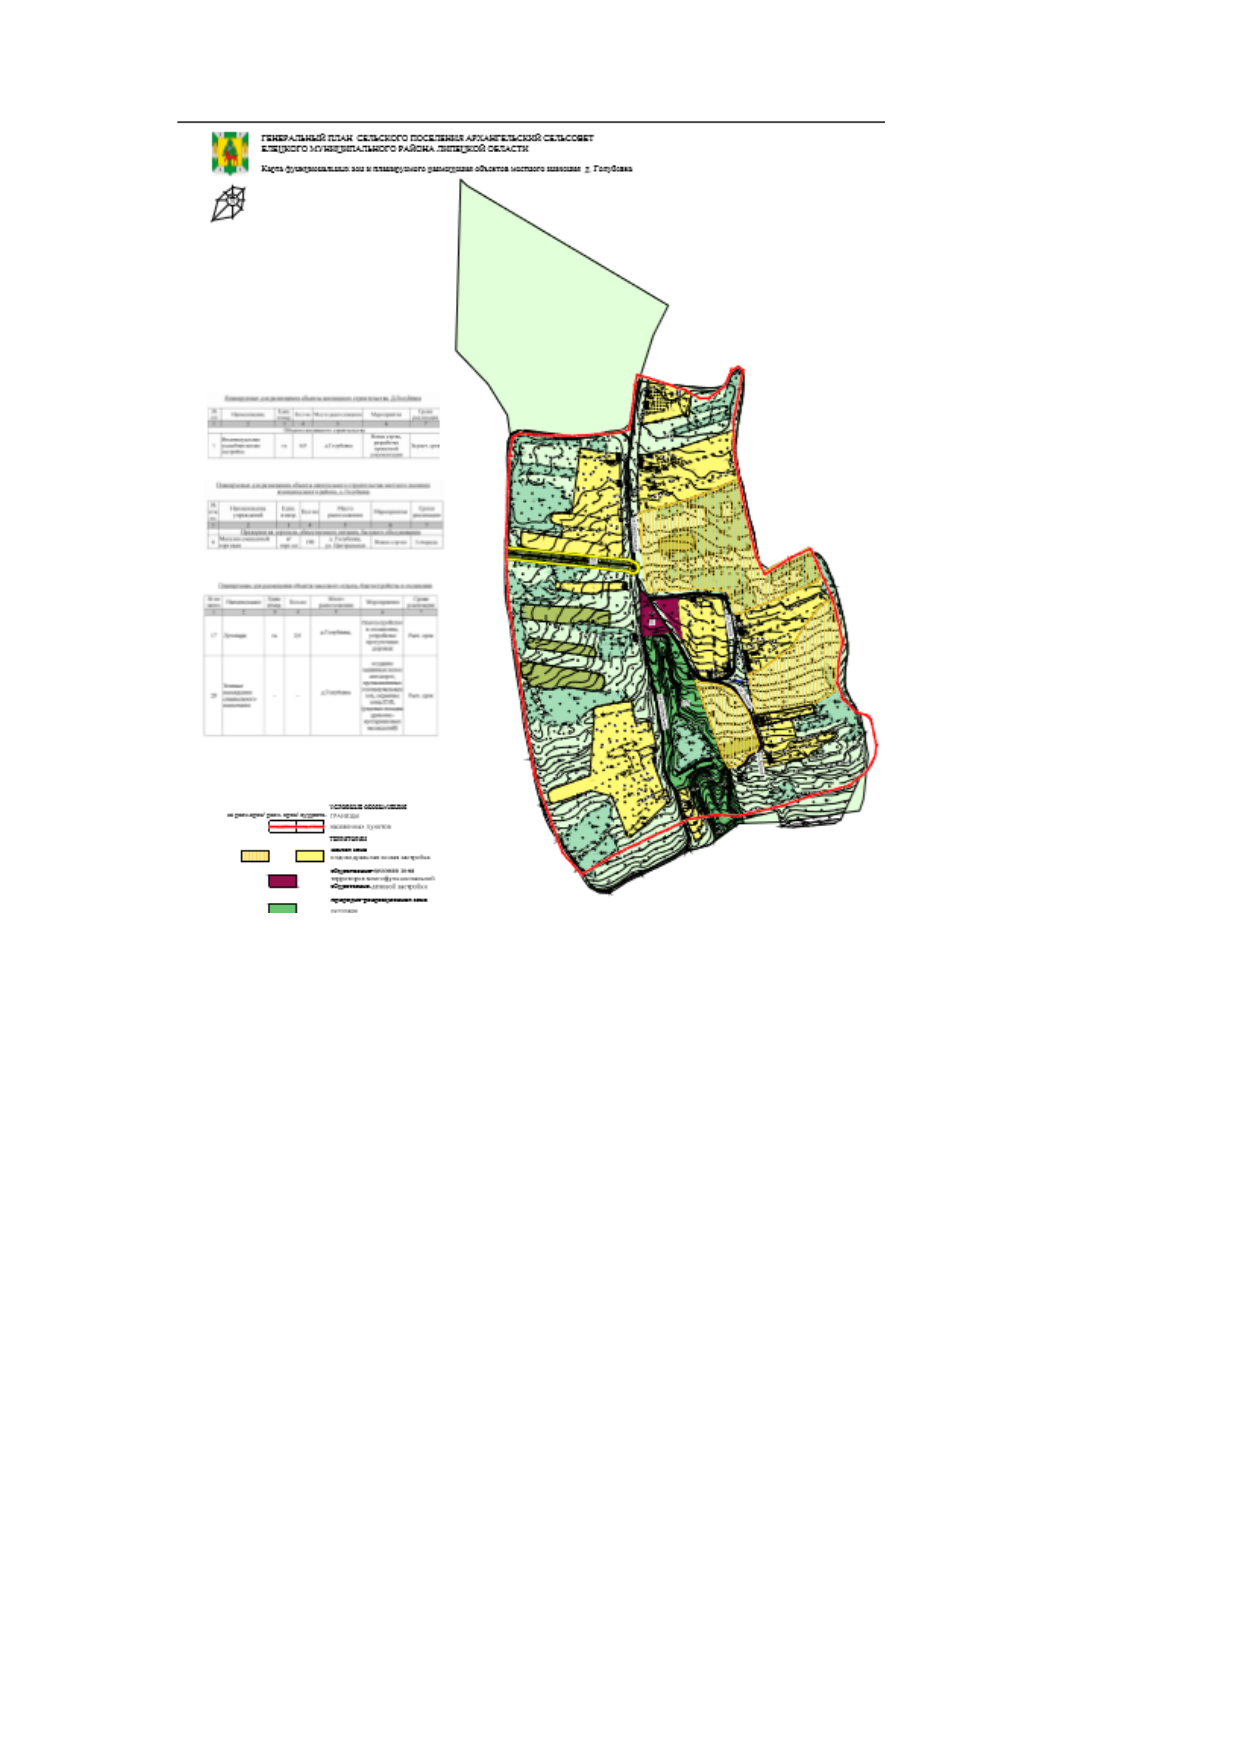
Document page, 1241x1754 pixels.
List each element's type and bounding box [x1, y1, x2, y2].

picture [177, 118, 885, 913]
